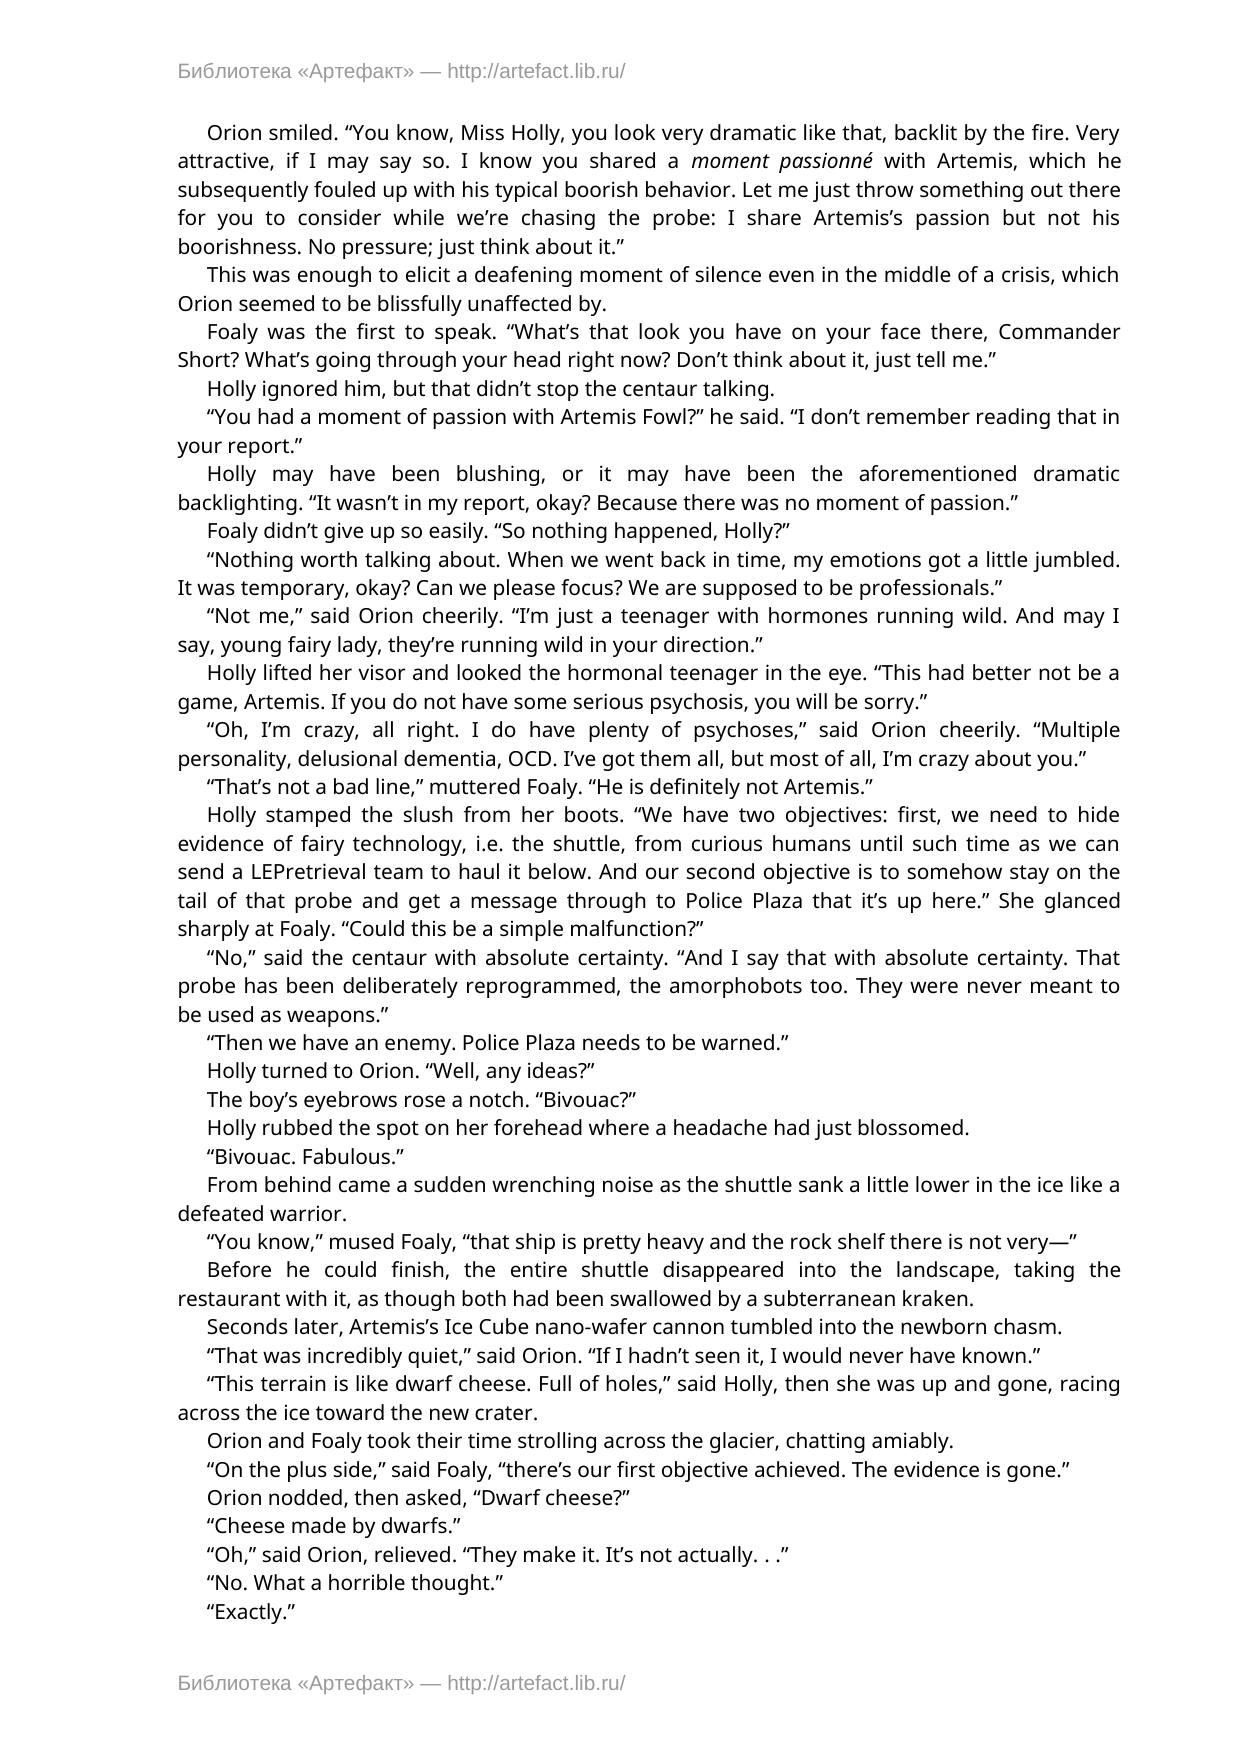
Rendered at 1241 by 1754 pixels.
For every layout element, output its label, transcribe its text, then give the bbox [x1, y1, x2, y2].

text “That’s not a bad line,” muttered Foaly. “He is definitely not Artemis.” [177, 772, 1122, 801]
text “That was incredibly quiet,” said Orion. “If I hadn’t seen it, I would never have known.” [177, 1341, 1122, 1369]
text Orion nodded, then asked, “Dwarf cheese?” [177, 1483, 1122, 1512]
text “Then we have an enemy. Police Plaza needs to be warned.” [177, 1028, 1122, 1057]
text Orion and Foaly took their time strolling across the glacier, chatting amiably. [177, 1426, 1122, 1455]
text Holly turned to Orion. “Well, any ideas?” [177, 1057, 1122, 1085]
text “No. What a horrible thought.” [177, 1568, 1122, 1597]
text “Nothing worth talking about. When we went back in time, my emotions got a little jumbled. It was temporary, okay? Can we please focus? We are supposed to be professionals.” [177, 545, 1122, 602]
text Holly may have been blushing, or it may have been the aforementioned dramatic backlighting. “It wasn’t in my report, okay? Because there was no moment of passion.” [177, 459, 1122, 516]
text “Bivouac. Fabulous.” [177, 1142, 1122, 1170]
text Holly rubbed the spot on her forehead where a headache had just blossomed. [177, 1113, 1122, 1142]
text This was enough to elicit a deafening moment of silence even in the middle of a crisis, which Orion seemed to be blissfully unaffected by. [177, 260, 1122, 317]
text “Oh, I’m crazy, all right. I do have plenty of psychoses,” said Orion cheerily. “Multiple personality, delusional dementia, OCD. I’ve got them all, but most of all, I’m crazy about you.” [177, 715, 1122, 772]
text Foaly was the first to speak. “What’s that look you have on your face there, Commander Short? What’s going through your head right now? Don’t think about it, just tell me.” [177, 317, 1122, 374]
text The boy’s eyebrows rose a notch. “Bivouac?” [177, 1085, 1122, 1113]
text “Exactly.” [177, 1597, 1122, 1625]
text Foaly didn’t give up so easily. “So nothing happened, Holly?” [177, 516, 1122, 545]
text “No,” said the centaur with absolute certainty. “And I say that with absolute certainty. That probe has been deliberately reprogrammed, the amorphobots too. They were never meant to be used as weapons.” [177, 943, 1122, 1028]
text “You know,” mused Foaly, “that ship is pretty heavy and the rock shelf there is not very—” [177, 1227, 1122, 1256]
text “You had a moment of passion with Artemis Fowl?” he said. “I don’t remember reading that in your report.” [177, 402, 1122, 459]
text Holly lifted her visor and looked the hormonal teenager in the eye. “This had better not be a game, Artemis. If you do not have some serious psychosis, you will be sorry.” [177, 658, 1122, 715]
text “Oh,” said Orion, relieved. “They make it. It’s not actually. . .” [177, 1540, 1122, 1568]
text “This terrain is like dwarf cheese. Full of holes,” said Holly, then she was up and gone, racing across the ice toward the new crater. [177, 1369, 1122, 1426]
text Holly stamped the slush from her boots. “We have two objectives: first, we need to hide evidence of fairy technology, i.e. the shuttle, from curious humans until such time as we can send a LEPretrieval team to haul it below. And our second objective is to somehow stay on the tail of that probe and get a message through to Police Plaza that it’s up here.” She glanced sharply at Foaly. “Could this be a simple malfunction?” [177, 801, 1122, 943]
text Before he could finish, the entire shuttle disappeared into the landscape, taking the restaurant with it, as though both had been swallowed by a subterranean kraken. [177, 1256, 1122, 1312]
text Holly ignored him, but that didn’t stop the centaur talking. [177, 374, 1122, 402]
text Orion smiled. “You know, Miss Holly, you look very dramatic like that, backlit by the fire. Very attractive, if I may say so. I know you shared a moment passionné with Artemis, which he subsequently fouled up with his typical boorish behavior. Let me just throw something out there for you to consider while we’re chasing the probe: I share Artemis’s passion but not his boorishness. No pressure; just think about it.” [177, 118, 1122, 260]
text “Cheese made by dwarfs.” [177, 1512, 1122, 1540]
text From behind came a sudden wrenching noise as the shuttle sank a little lower in the ice like a defeated warrior. [177, 1170, 1122, 1227]
text “On the plus side,” said Foaly, “there’s our first objective achieved. The evidence is gone.” [177, 1455, 1122, 1483]
text Seconds later, Artemis’s Ice Cube nano-wafer cannon tumbled into the newborn chasm. [177, 1312, 1122, 1341]
text “Not me,” said Orion cheerily. “I’m just a teenager with hormones running wild. And may I say, young fairy lady, they’re running wild in your direction.” [177, 602, 1122, 658]
